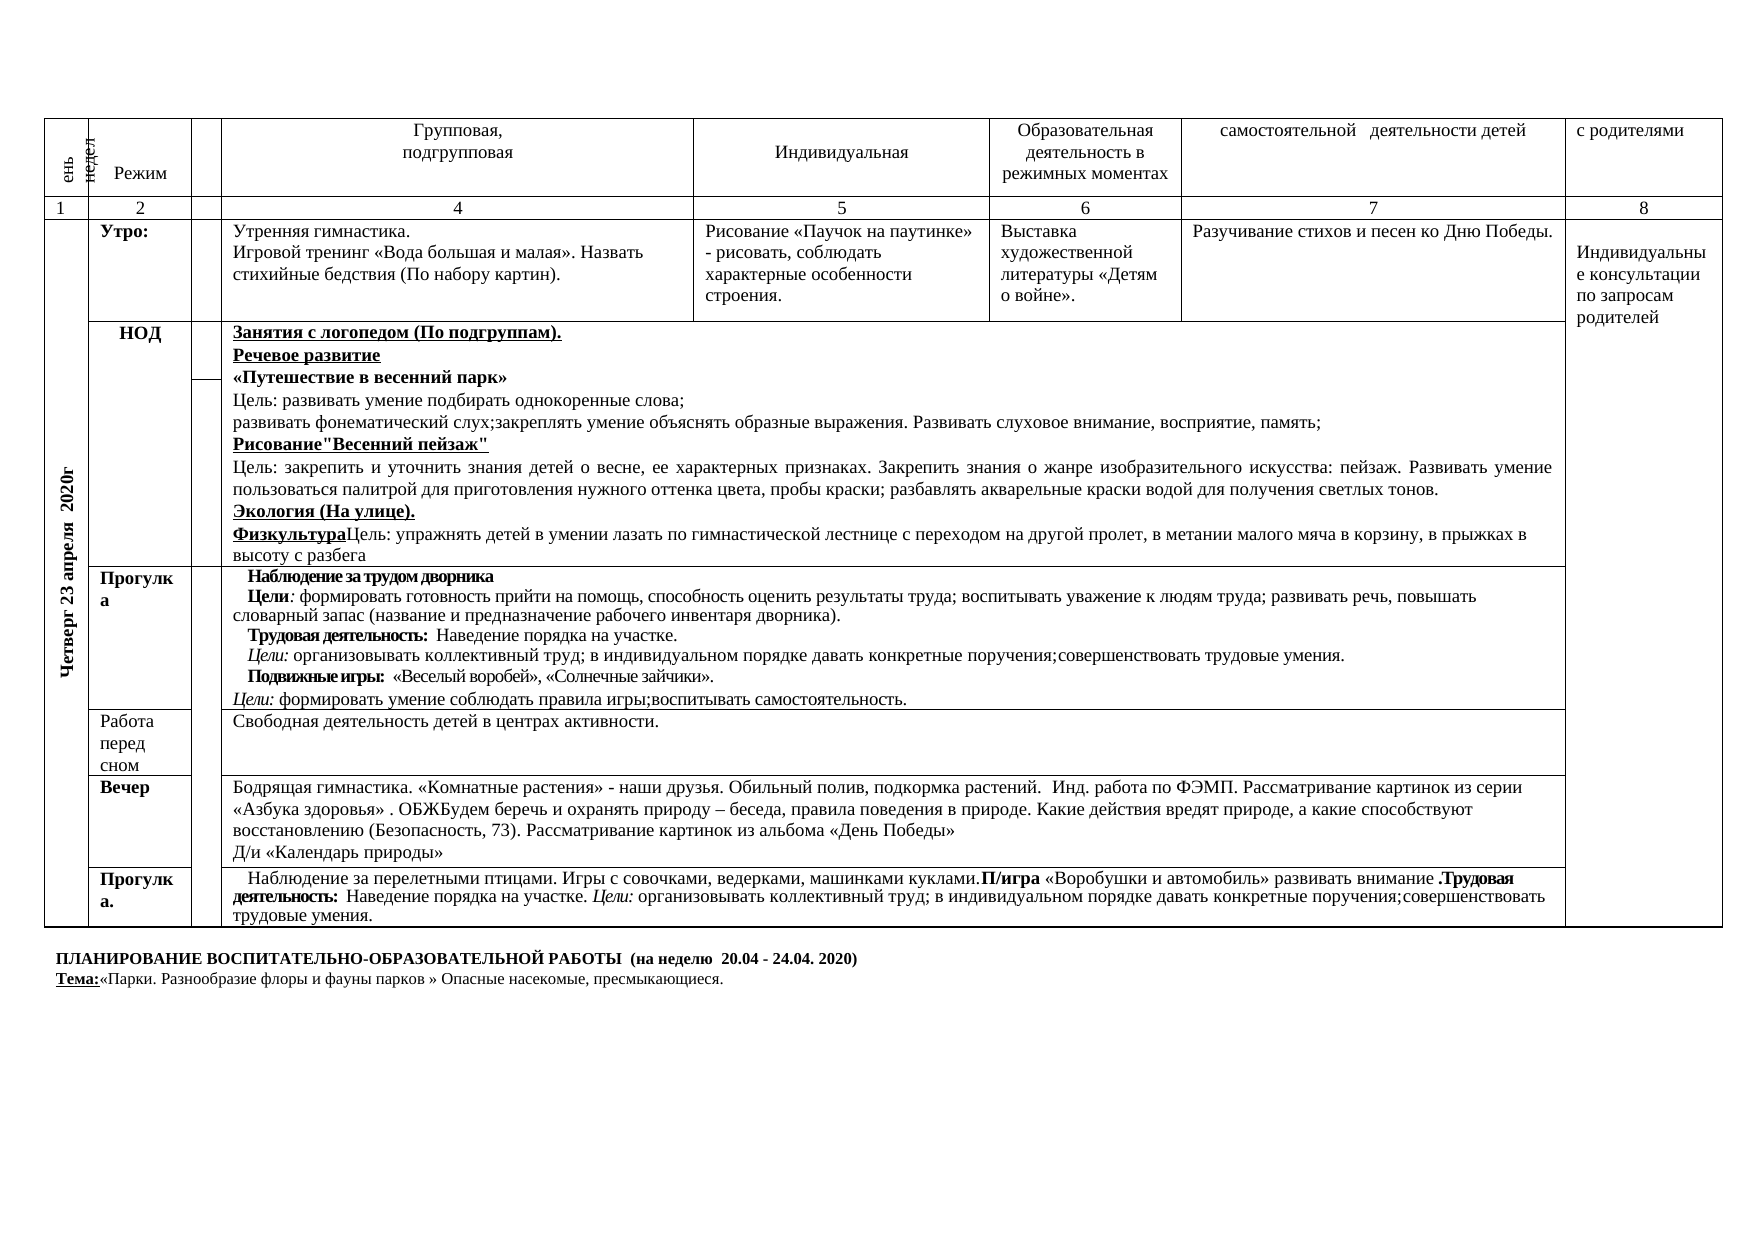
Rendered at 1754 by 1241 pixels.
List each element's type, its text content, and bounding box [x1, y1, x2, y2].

table_cell Утренняя гимнастика. Игровой тренинг «Вода большая и малая». Назвать стихийные бедствия (По набору картин). [222, 220, 693, 321]
table_cell Индивидуальная [694, 119, 989, 196]
table_cell Рисование «Паучок на паутинке» - рисовать, соблюдать характерные особенности строения. [694, 220, 989, 321]
table_cell Утро: [89, 220, 191, 321]
table_cell Разучивание стихов и песен ко Дню Победы. [1182, 220, 1565, 321]
table_cell [192, 322, 221, 379]
table_cell Наблюдение за перелетными птицами. Игры с совочками, ведерками, машинками куклами.П/игра «Воробушки и автомобиль» развивать внимание .Трудовая деятельность: Наведение порядка на участке. Цели: организовывать коллективный труд; в индивидуальном порядке давать конкретные поручения;совершенствовать трудовые умения. [222, 868, 1565, 926]
table_header Режим [89, 119, 191, 196]
table_cell Индивидуальные консультации по запросам родителей [1566, 220, 1722, 926]
table_header День недели [45, 119, 88, 196]
table_cell Выставка художественной литературы «Детям о войне». [990, 220, 1181, 321]
table_cell Бодрящая гимнастика. «Комнатные растения» - наши друзья. Обильный полив, подкормка растений. Инд. работа по ФЭМП. Рассматривание картинок из серии «Азбука здоровья» . ОБЖБудем беречь и охранять природу – беседа, правила поведения в природе. Какие действия вредят природе, а какие способствуют восстановлению (Безопасность, 73). Рассматривание картинок из альбома «День Победы» Д/и «Календарь природы» [222, 776, 1565, 867]
table_cell 1 [45, 197, 88, 218]
table_header [192, 119, 221, 196]
table_cell [192, 567, 221, 926]
table_cell 6 [990, 197, 1181, 218]
table_cell Четверг 23 апреля 2020г [45, 220, 88, 926]
table_cell НОД [89, 322, 191, 566]
table_cell 5 [694, 197, 989, 218]
table_cell Занятия с логопедом (По подгруппам). Речевое развитие «Путешествие в весенний парк» Цель: развивать умение подбирать однокоренные слова; развивать фонематический слух;закреплять умение объяснять образные выражения. Развивать слуховое внимание, восприятие, память; Рисование"Весенний пейзаж" Цель: закрепить и уточнить знания детей о весне, ее характерных признаках. Закрепить знания о жанре изобразительного искусства: пейзаж. Развивать умение пользоваться палитрой для приготовления нужного оттенка цвета, пробы краски; разбавлять акварельные краски водой для получения светлых тонов. Экология (На улице). ФизкультураЦель: упражнять детей в умении лазать по гимнастической лестнице с переходом на другой пролет, в метании малого мяча в корзину, в прыжках в высоту с разбега [222, 322, 1565, 566]
table_cell [192, 380, 221, 566]
table_cell 4 [222, 197, 693, 218]
table_cell Работа перед сном [89, 710, 191, 775]
table_cell 8 [1566, 197, 1722, 218]
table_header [1182, 119, 1565, 196]
table_cell Образовательная деятельность в режимных моментах [990, 119, 1181, 196]
table_cell Свободная деятельность детей в центрах активности. [222, 710, 1565, 775]
table_cell Прогулка. [89, 868, 191, 926]
table_cell Вечер [89, 776, 191, 867]
table_cell ПЛАНИРОВАНИЕ ВОСПИТАТЕЛЬНО-ОБРАЗОВАТЕЛЬНОЙ РАБОТЫ (на неделю 20.04 - 24.04. 2020) Тема:«Парки. Разнообразие флоры и фауны парков » Опасные насекомые, пресмыкающиеся. [44, 928, 1722, 1026]
table_cell 2 [89, 197, 191, 218]
table_cell [192, 197, 221, 218]
table_cell Наблюдение за трудом дворника Цели: формировать готовность прийти на помощь, способность оценить результаты труда; воспитывать уважение к людям труда; развивать речь, повышать словарный запас (название и предназначение рабочего инвентаря дворника). Трудовая деятельность: Наведение порядка на участке. Цели: организовывать коллективный труд; в индивидуальном порядке давать конкретные поручения;совершенствовать трудовые умения. Подвижные игры: «Веселый воробей», «Солнечные зайчики». Цели: формировать умение соблюдать правила игры;воспитывать самостоятельность. [222, 567, 1565, 709]
table_cell Прогулка [89, 567, 191, 709]
table_cell [192, 220, 221, 321]
table_cell Групповая, подгрупповая [222, 119, 693, 196]
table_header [1566, 119, 1722, 196]
table_cell 7 [1182, 197, 1565, 218]
